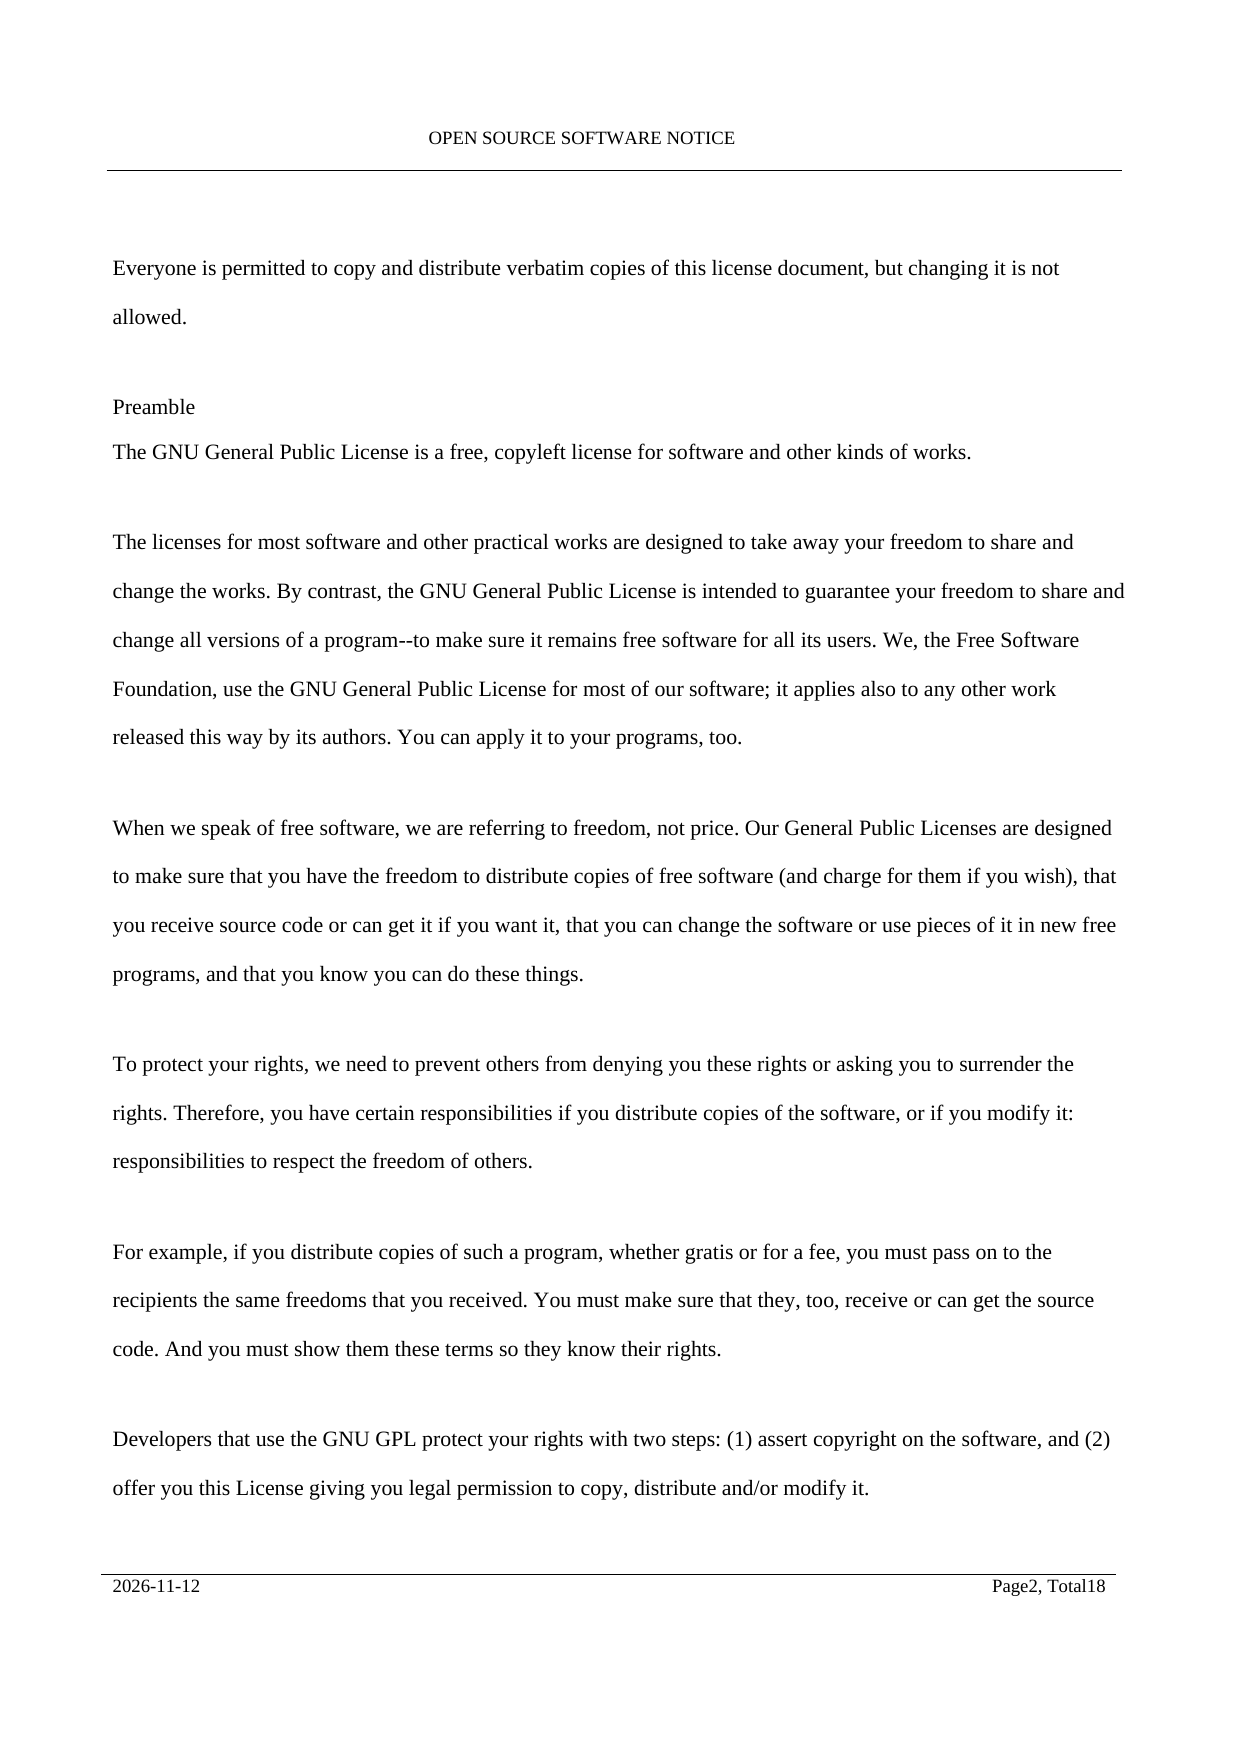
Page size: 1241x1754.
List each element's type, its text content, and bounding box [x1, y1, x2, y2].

text When we speak of free software, we are referring to freedom, not price. Our General Public Licenses are designed to make sure that you have the freedom to distribute copies of free software (and charge for them if you wish), that you receive source code or can get it if you want it, that you can change the software or use pieces of it in new free programs, and that you know you can do these things. [112, 811, 1128, 990]
text Developers that use the GNU GPL protect your rights with two steps: (1) assert copyright on the software, and (2) offer you this License giving you legal permission to copy, distribute and/or modify it. [112, 1423, 1128, 1504]
text To protect your rights, we need to prevent others from denying you these rights or asking you to surrender the rights. Therefore, you have certain responsibilities if you distribute copies of the software, or if you modify it: responsibilities to respect the freedom of others. [112, 1047, 1128, 1177]
text For example, if you distribute copies of such a program, whether gratis or for a fee, you must pass on to the recipients the same freedoms that you received. You must make sure that they, too, receive or can get the source code. And you must show them these terms so they know their rights. [112, 1235, 1128, 1365]
text Preamble [112, 390, 1128, 423]
text The licenses for most software and other practical works are designed to take away your freedom to share and change the works. By contrast, the GNU General Public License is intended to guarantee your freedom to share and change all versions of a program--to make sure it remains free software for all its users. We, the Free Software Foundation, use the GNU General Public License for most of our software; it applies also to any other work released this way by its authors. You can apply it to your programs, too. [112, 526, 1128, 753]
text The GNU General Public License is a free, copyleft license for software and other kinds of works. [112, 436, 1128, 468]
text Everyone is permitted to copy and distribute verbatim copies of this license document, but changing it is not allowed. [112, 251, 1128, 333]
